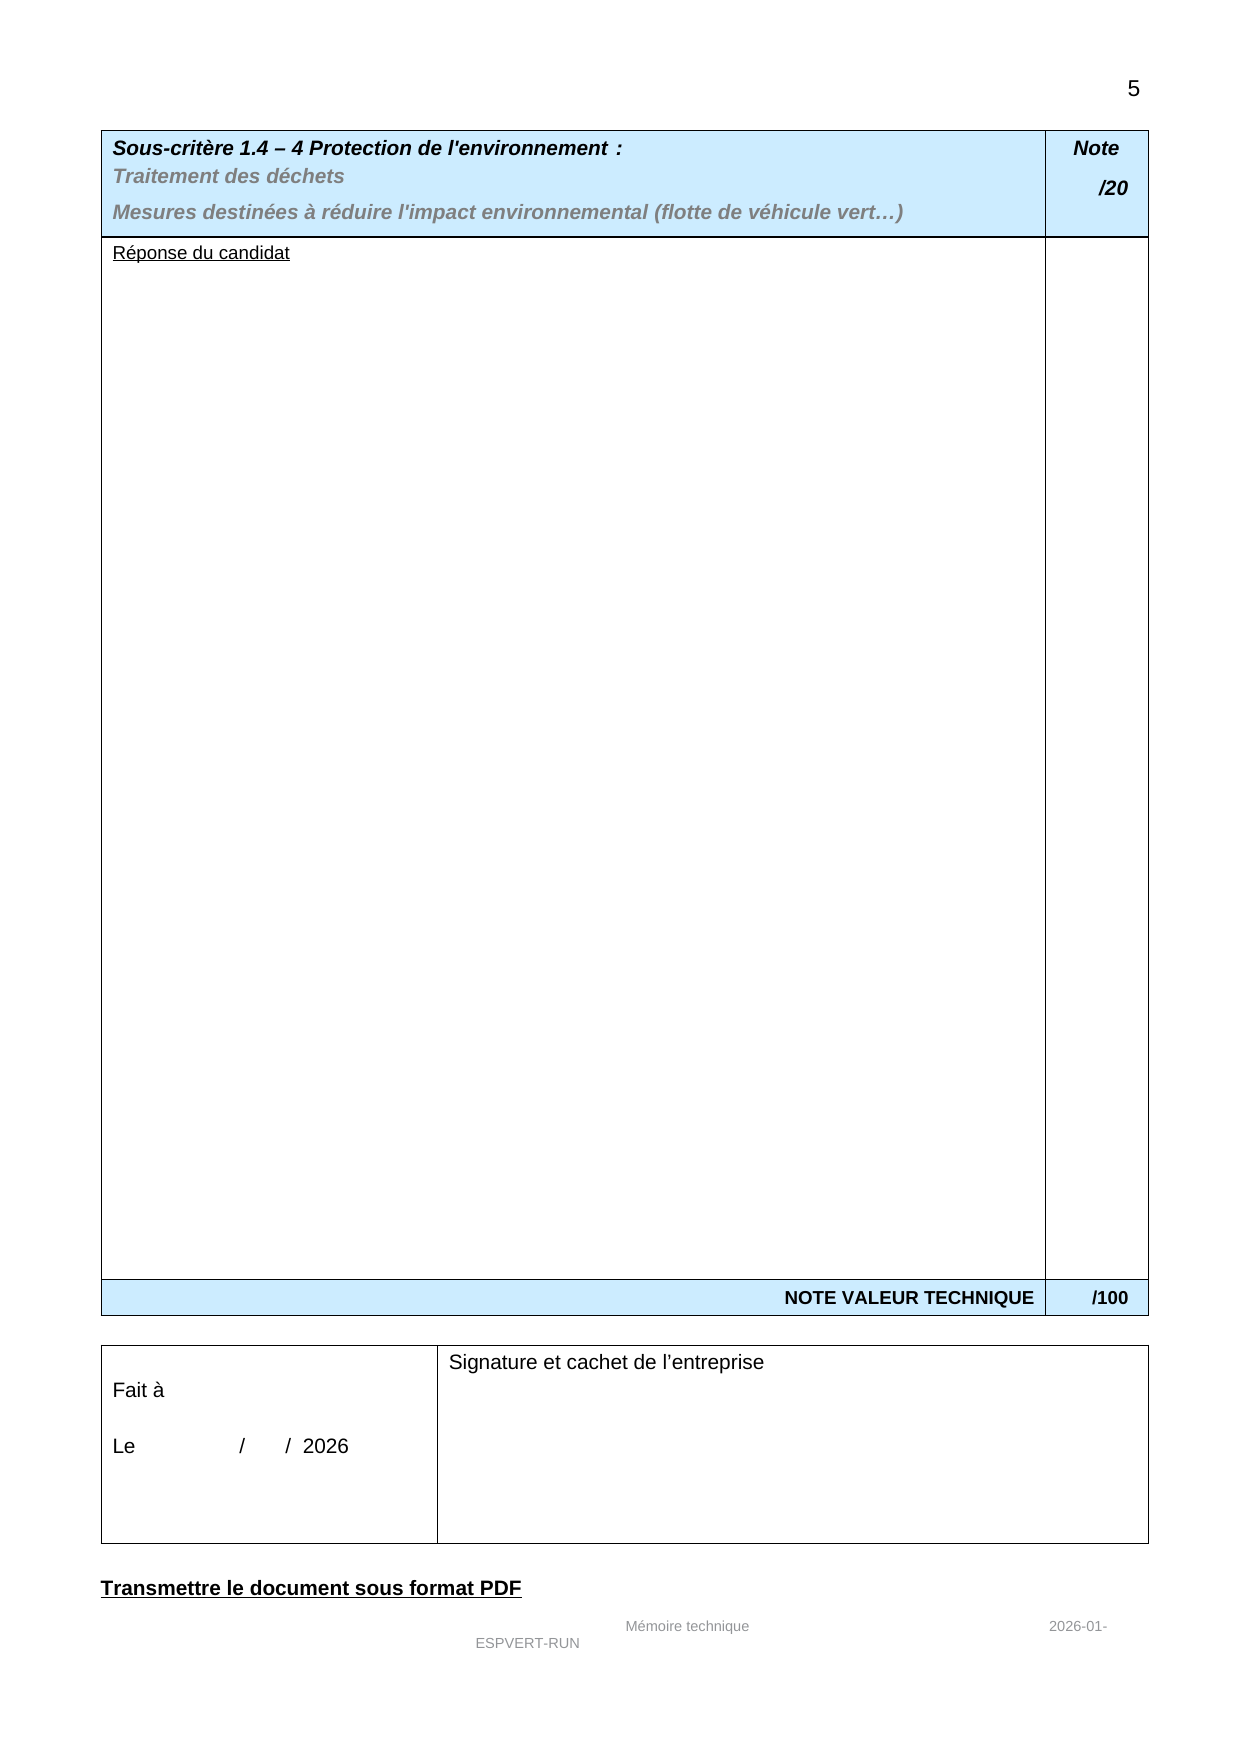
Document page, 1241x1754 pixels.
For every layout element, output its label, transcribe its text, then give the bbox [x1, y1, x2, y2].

table_cell [1046, 238, 1148, 1279]
table_cell /100 [1046, 1280, 1148, 1315]
table_header Fait à Le / / 2026 [102, 1346, 437, 1542]
table_cell Sous-critère 1.4 – 4 Protection de l'environnement : Traitement des déchets Mesures destinées à réduire l'impact environnemental (flotte de véhicule vert…) [102, 131, 1045, 236]
table_cell NOTE VALEUR TECHNIQUE [102, 1280, 1045, 1315]
table_cell Réponse du candidat [102, 238, 1045, 1279]
table_header Signature et cachet de l’entreprise [438, 1346, 1148, 1542]
text Transmettre le document sous format PDF [100, 1576, 1140, 1600]
table_cell Note /20 [1046, 131, 1148, 236]
